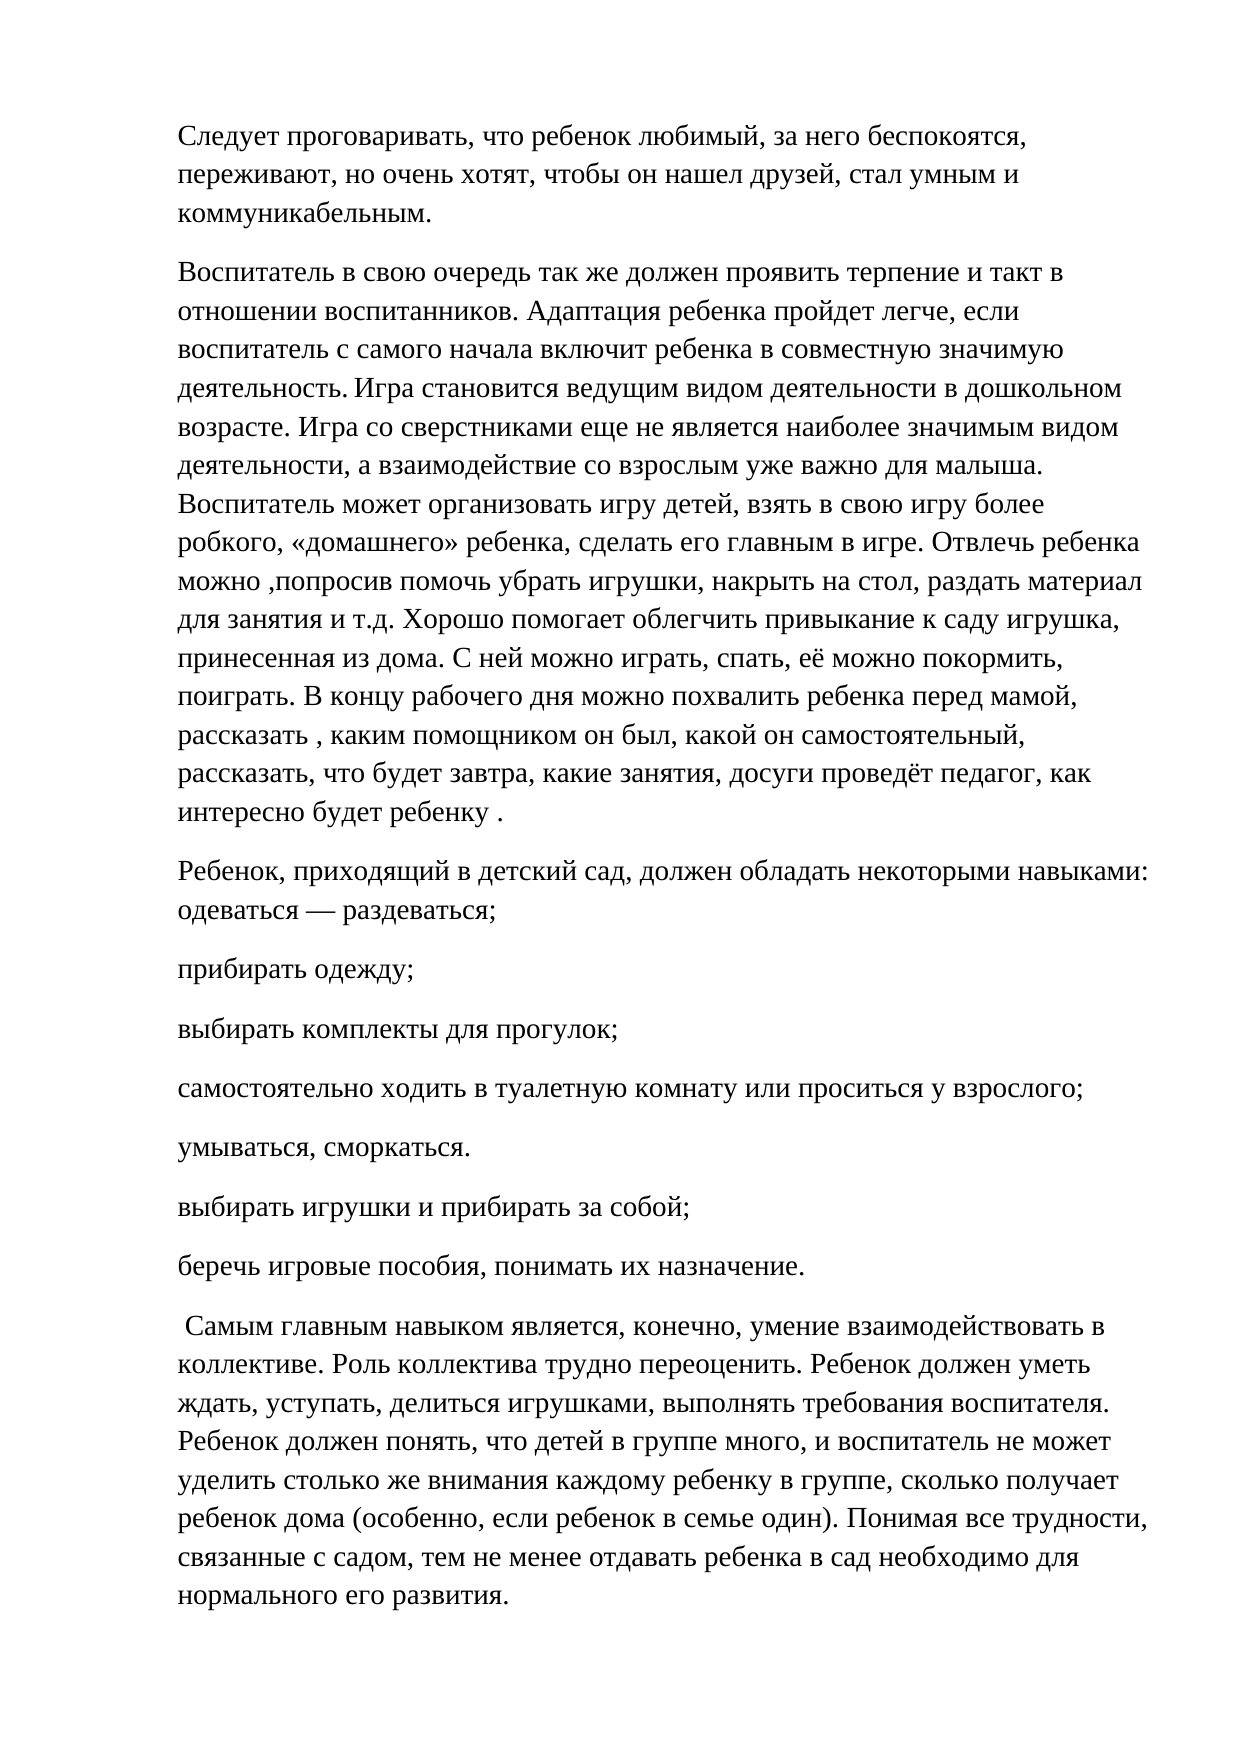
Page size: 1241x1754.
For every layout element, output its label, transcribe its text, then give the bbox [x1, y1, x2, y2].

text умываться, сморкаться. [177, 1129, 1152, 1163]
text прибирать одежду; [177, 951, 1152, 985]
text беречь игровые пособия, понимать их назначение. [177, 1248, 1152, 1282]
text Воспитатель в свою очередь так же должен проявить терпение и такт в отношении воспитанников. Адаптация ребенка пройдет легче, если воспитатель с самого начала включит ребенка в совместную значимую деятельность. Игра становится ведущим видом деятельности в дошкольном возрасте. Игра со сверстниками еще не является наиболее значимым видом деятельности, а взаимодействие со взрослым уже важно для малыша. Воспитатель может организовать игру детей, взять в свою игру более робкого, «домашнего» ребенка, сделать его главным в игре. Отвлечь ребенка можно ,попросив помочь убрать игрушки, накрыть на стол, раздать материал для занятия и т.д. Хорошо помогает облегчить привыкание к саду игрушка, принесенная из дома. С ней можно играть, спать, её можно покормить, поиграть. В концу рабочего дня можно похвалить ребенка перед мамой, рассказать , каким помощником он был, какой он самостоятельный, рассказать, что будет завтра, какие занятия, досуги проведёт педагог, как интересно будет ребенку . [177, 254, 1152, 828]
text выбирать игрушки и прибирать за собой; [177, 1189, 1152, 1222]
text Ребенок, приходящий в детский сад, должен обладать некоторыми навыками: одеваться — раздеваться; [177, 853, 1152, 926]
text Самым главным навыком является, конечно, умение взаимодействовать в коллективе. Роль коллектива трудно переоценить. Ребенок должен уметь ждать, уступать, делиться игрушками, выполнять требования воспитателя. Ребенок должен понять, что детей в группе много, и воспитатель не может уделить столько же внимания каждому ребенку в группе, сколько получает ребенок дома (особенно, если ребенок в семье один). Понимая все трудности, связанные с садом, тем не менее отдавать ребенка в сад необходимо для нормального его развития. [177, 1308, 1152, 1611]
text Следует проговаривать, что ребенок любимый, за него беспокоятся, переживают, но очень хотят, чтобы он нашел друзей, стал умным и коммуникабельным. [177, 118, 1152, 229]
text выбирать комплекты для прогулок; [177, 1011, 1152, 1044]
text самостоятельно ходить в туалетную комнату или проситься у взрослого; [177, 1070, 1152, 1104]
